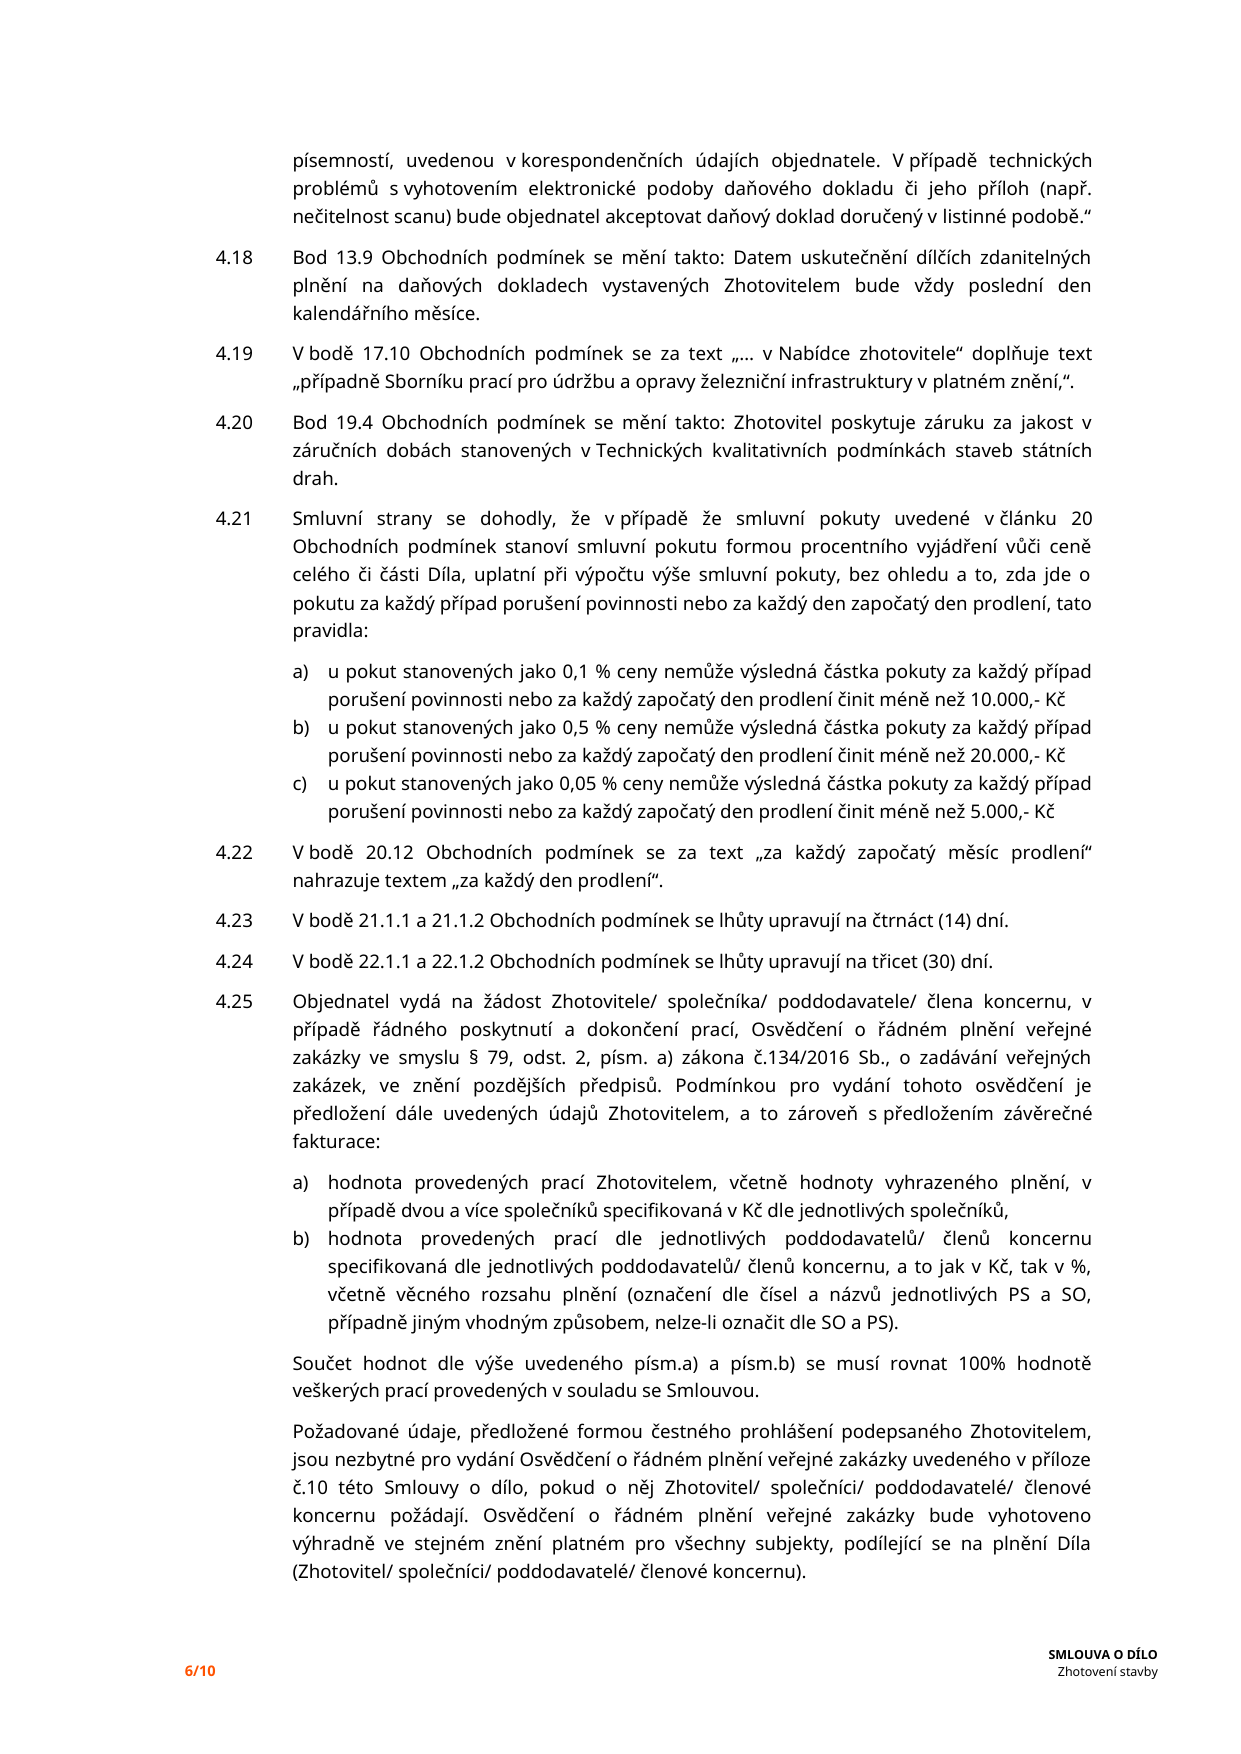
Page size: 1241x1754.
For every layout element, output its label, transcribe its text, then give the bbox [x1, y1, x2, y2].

text Bod 13.9 Obchodních podmínek se mění takto: Datem uskutečnění dílčích zdanitelných plnění na daňových dokladech vystavených Zhotovitelem bude vždy poslední den kalendářního měsíce. [216, 244, 1093, 326]
text Součet hodnot dle výše uvedeného písm.a) a písm.b) se musí rovnat 100% hodnotě veškerých prací provedených v souladu se Smlouvou. [292, 1350, 1093, 1403]
text V bodě 21.1.1 a 21.1.2 Obchodních podmínek se lhůty upravují na čtrnáct (14) dní. [216, 907, 1093, 933]
text hodnota provedených prací dle jednotlivých poddodavatelů/ členů koncernu specifikovaná dle jednotlivých poddodavatelů/ členů koncernu, a to jak v Kč, tak v %, včetně věcného rozsahu plnění (označení dle čísel a názvů jednotlivých PS a SO, případně jiným vhodným způsobem, nelze-li označit dle SO a PS). [292, 1225, 1093, 1335]
text V bodě 22.1.1 a 22.1.2 Obchodních podmínek se lhůty upravují na třicet (30) dní. [216, 948, 1093, 973]
text Smluvní strany se dohodly, že v případě že smluvní pokuty uvedené v článku 20 Obchodních podmínek stanoví smluvní pokutu formou procentního vyjádření vůči ceně celého či části Díla, uplatní při výpočtu výše smluvní pokuty, bez ohledu a to, zda jde o pokutu za každý případ porušení povinnosti nebo za každý den započatý den prodlení, tato pravidla: [216, 506, 1093, 643]
text Objednatel vydá na žádost Zhotovitele/ společníka/ poddodavatele/ člena koncernu, v případě řádného poskytnutí a dokončení prací, Osvědčení o řádném plnění veřejné zakázky ve smyslu § 79, odst. 2, písm. a) zákona č.134/2016 Sb., o zadávání veřejných zakázek, ve znění pozdějších předpisů. Podmínkou pro vydání tohoto osvědčení je předložení dále uvedených údajů Zhotovitelem, a to zároveň s předložením závěrečné fakturace: [216, 988, 1093, 1154]
text V bodě 17.10 Obchodních podmínek se za text „… v Nabídce zhotovitele“ doplňuje text „případně Sborníku prací pro údržbu a opravy železniční infrastruktury v platném znění,“. [216, 341, 1093, 394]
text Bod 19.4 Obchodních podmínek se mění takto: Zhotovitel poskytuje záruku za jakost v záručních dobách stanovených v Technických kvalitativních podmínkách staveb státních drah. [216, 409, 1093, 491]
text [216, 147, 1093, 229]
text u pokut stanovených jako 0,05 % ceny nemůže výsledná částka pokuty za každý případ porušení povinnosti nebo za každý započatý den prodlení činit méně než 5.000,- Kč [292, 770, 1093, 824]
list hodnota provedených prací Zhotovitelem, včetně hodnoty vyhrazeného plnění, v případě dvou a více společníků specifikovaná v Kč dle jednotlivých společníků, [292, 1169, 1093, 1223]
list u pokut stanovených jako 0,1 % ceny nemůže výsledná částka pokuty za každý případ porušení povinnosti nebo za každý započatý den prodlení činit méně než 10.000,- Kč [292, 658, 1093, 712]
text u pokut stanovených jako 0,5 % ceny nemůže výsledná částka pokuty za každý případ porušení povinnosti nebo za každý započatý den prodlení činit méně než 20.000,- Kč [292, 714, 1093, 768]
text V bodě 20.12 Obchodních podmínek se za text „za každý započatý měsíc prodlení“ nahrazuje textem „za každý den prodlení“. [216, 839, 1093, 892]
text Požadované údaje, předložené formou čestného prohlášení podepsaného Zhotovitelem, jsou nezbytné pro vydání Osvědčení o řádném plnění veřejné zakázky uvedeného v příloze č.10 této Smlouvy o dílo, pokud o něj Zhotovitel/ společníci/ poddodavatelé/ členové koncernu požádají. Osvědčení o řádném plnění veřejné zakázky bude vyhotoveno výhradně ve stejném znění platném pro všechny subjekty, podílející se na plnění Díla (Zhotovitel/ společníci/ poddodavatelé/ členové koncernu). [292, 1418, 1093, 1584]
